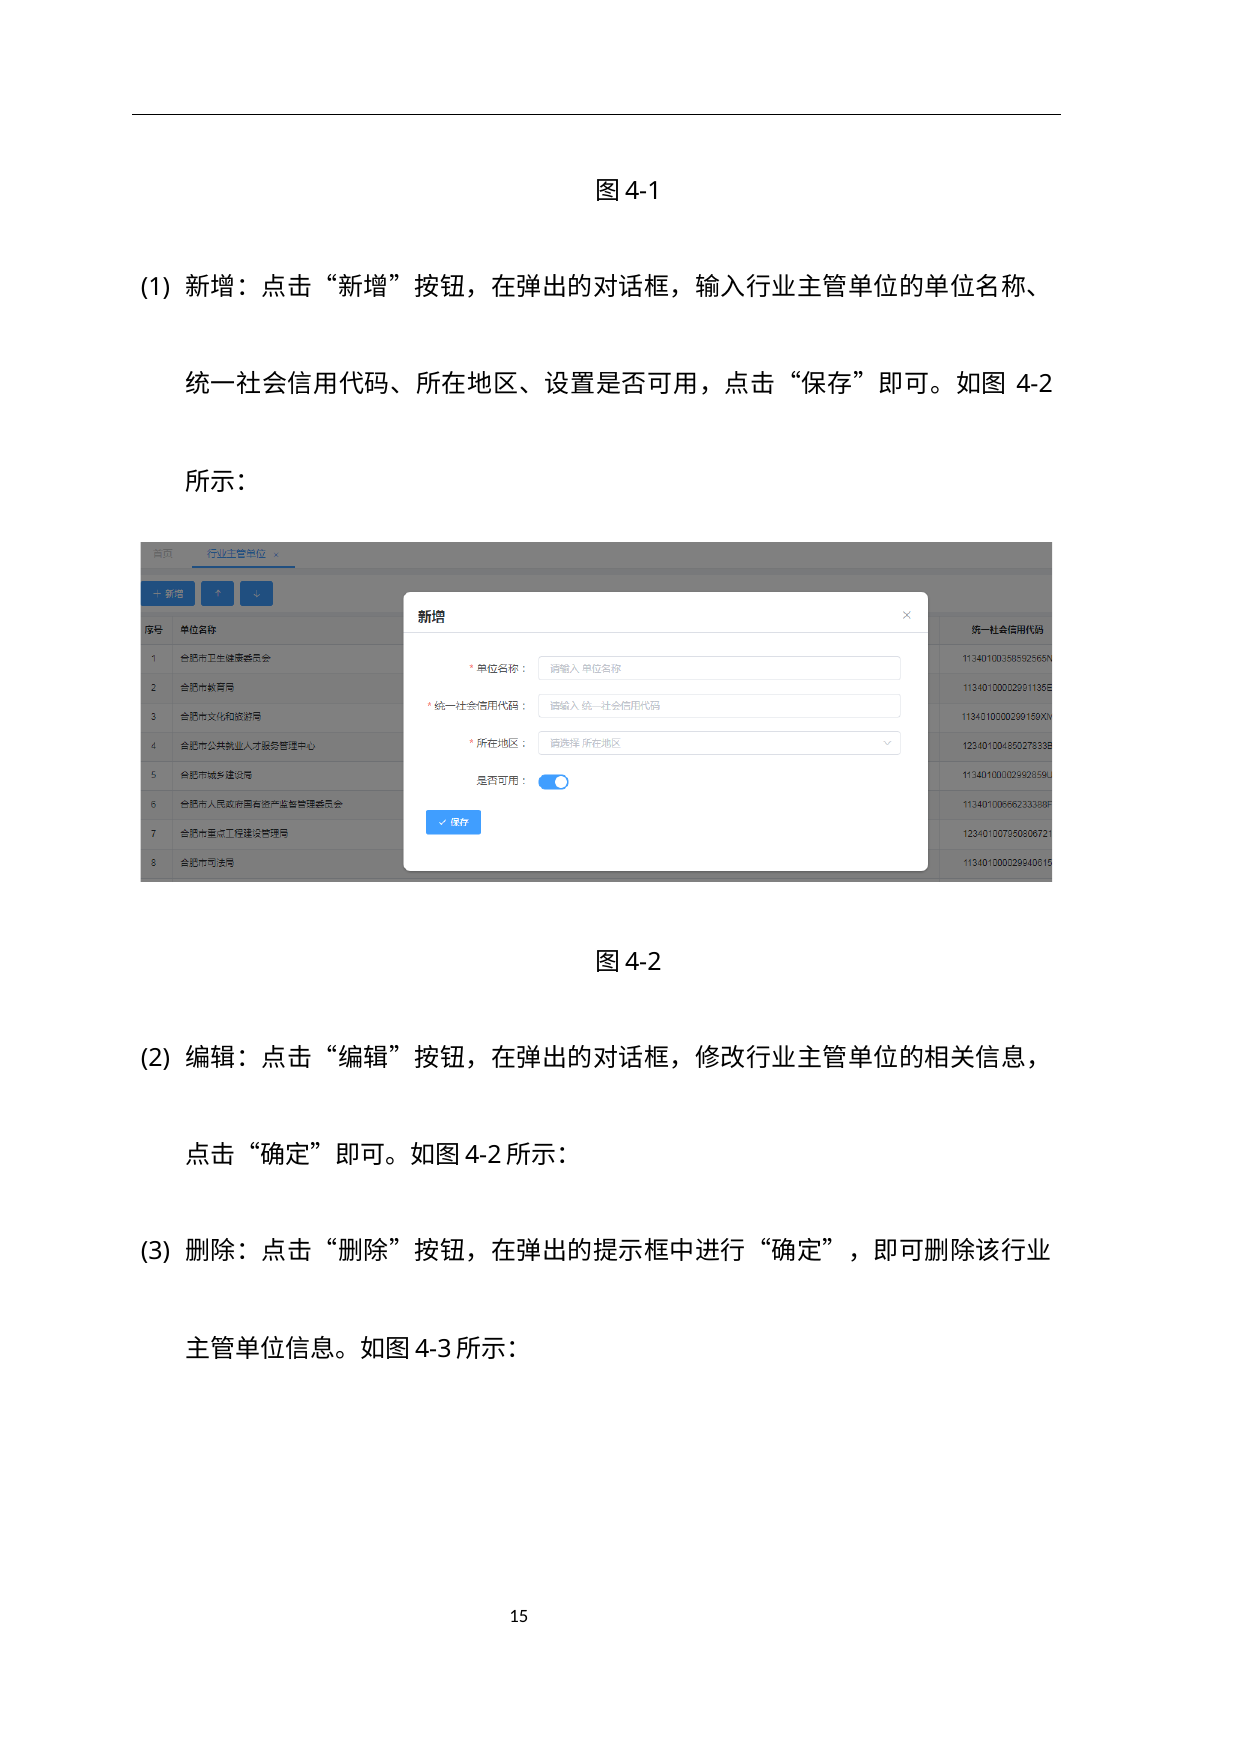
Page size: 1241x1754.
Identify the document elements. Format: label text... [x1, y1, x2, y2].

text 图4-1 [141, 156, 1053, 221]
list 编辑：点击“编辑”按钮，在弹出的对话框，修改行业主管单位的相关信息，点击“确定”即可。如图4-2所示： [141, 1023, 1053, 1186]
text 图4-2 [141, 927, 1053, 992]
list 新增：点击“新增”按钮，在弹出的对话框，输入行业主管单位的单位名称、统一社会信用代码、所在地区、设置是否可用，点击“保存”即可。如图4-2所示： [141, 252, 1053, 512]
list 删除：点击“删除”按钮，在弹出的提示框中进行“确定”，即可删除该行业主管单位信息。如图4-3所示： [141, 1216, 1053, 1379]
picture [140, 542, 1053, 882]
